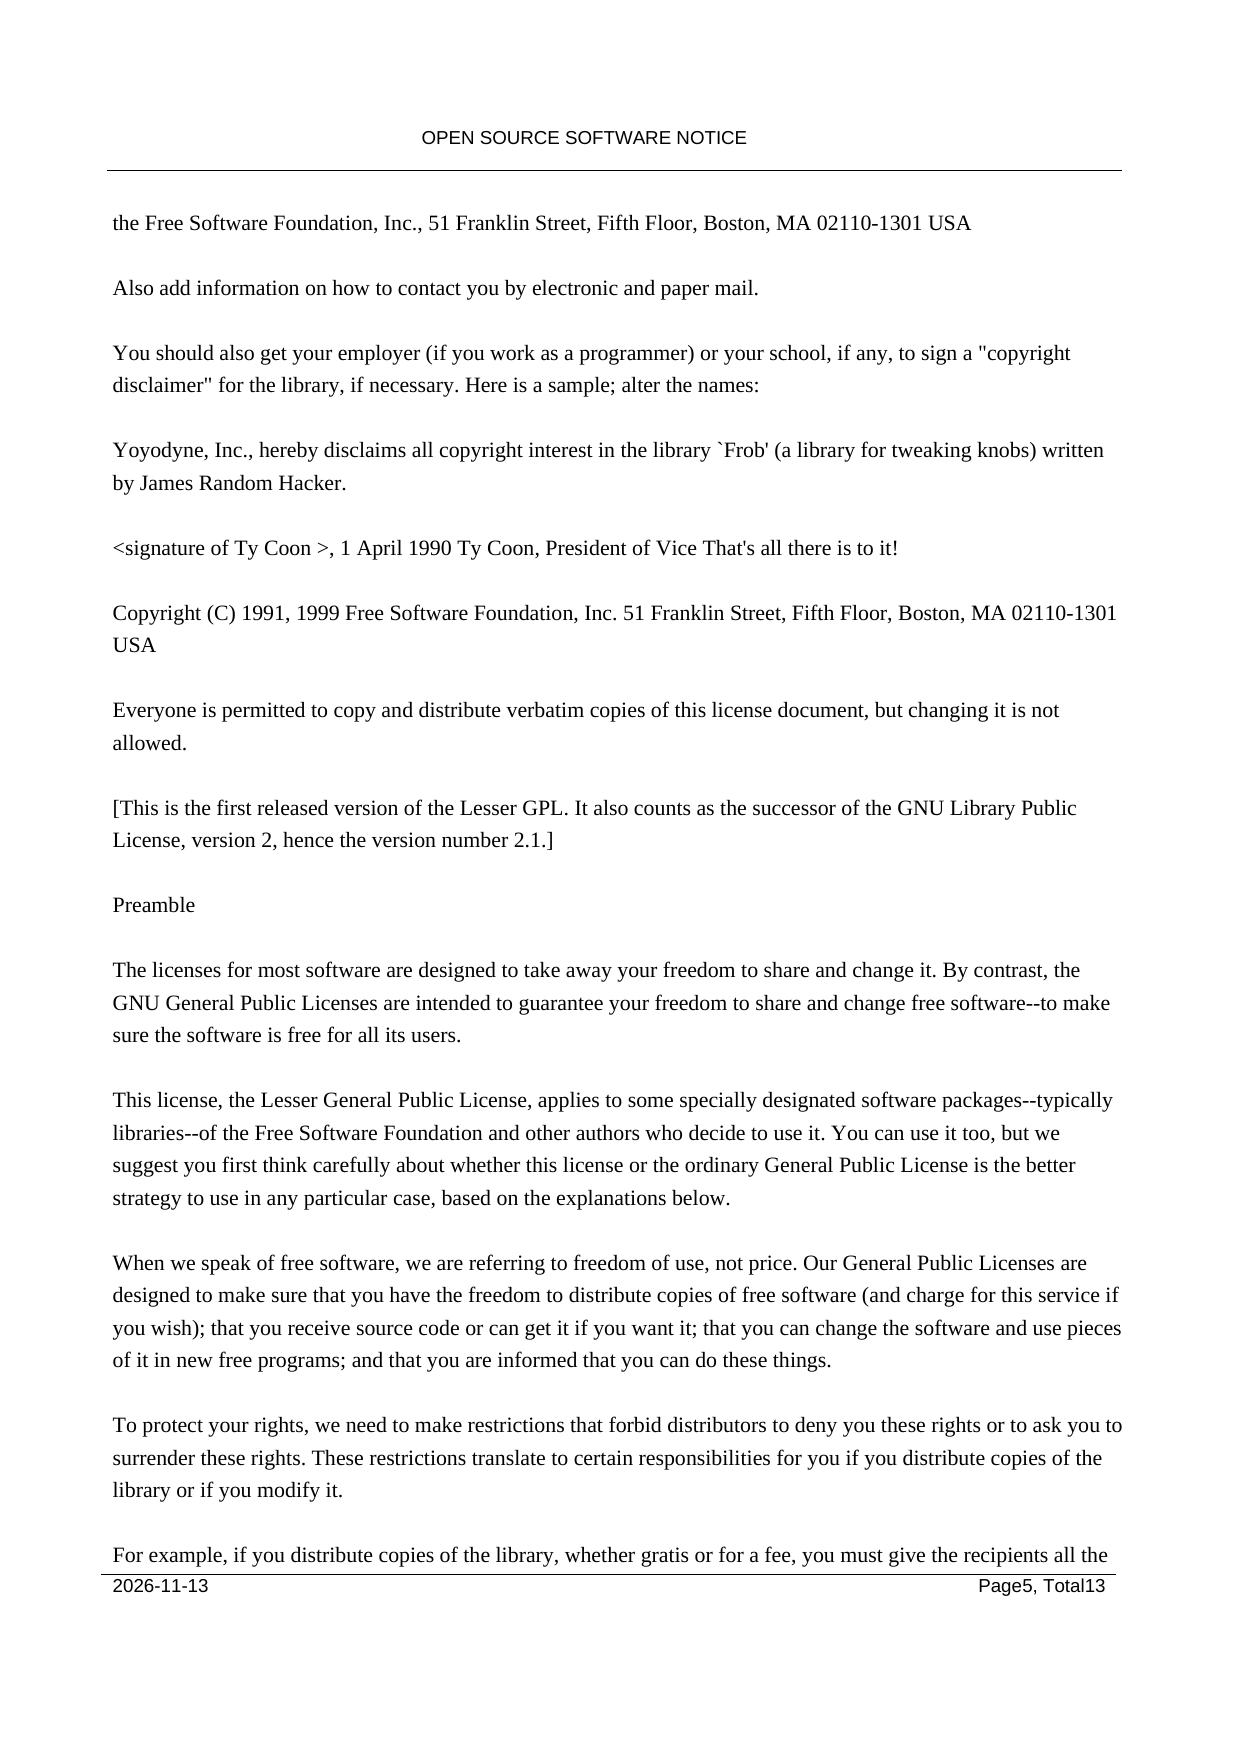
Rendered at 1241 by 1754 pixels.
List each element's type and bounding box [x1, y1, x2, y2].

text [112, 206, 1128, 1571]
